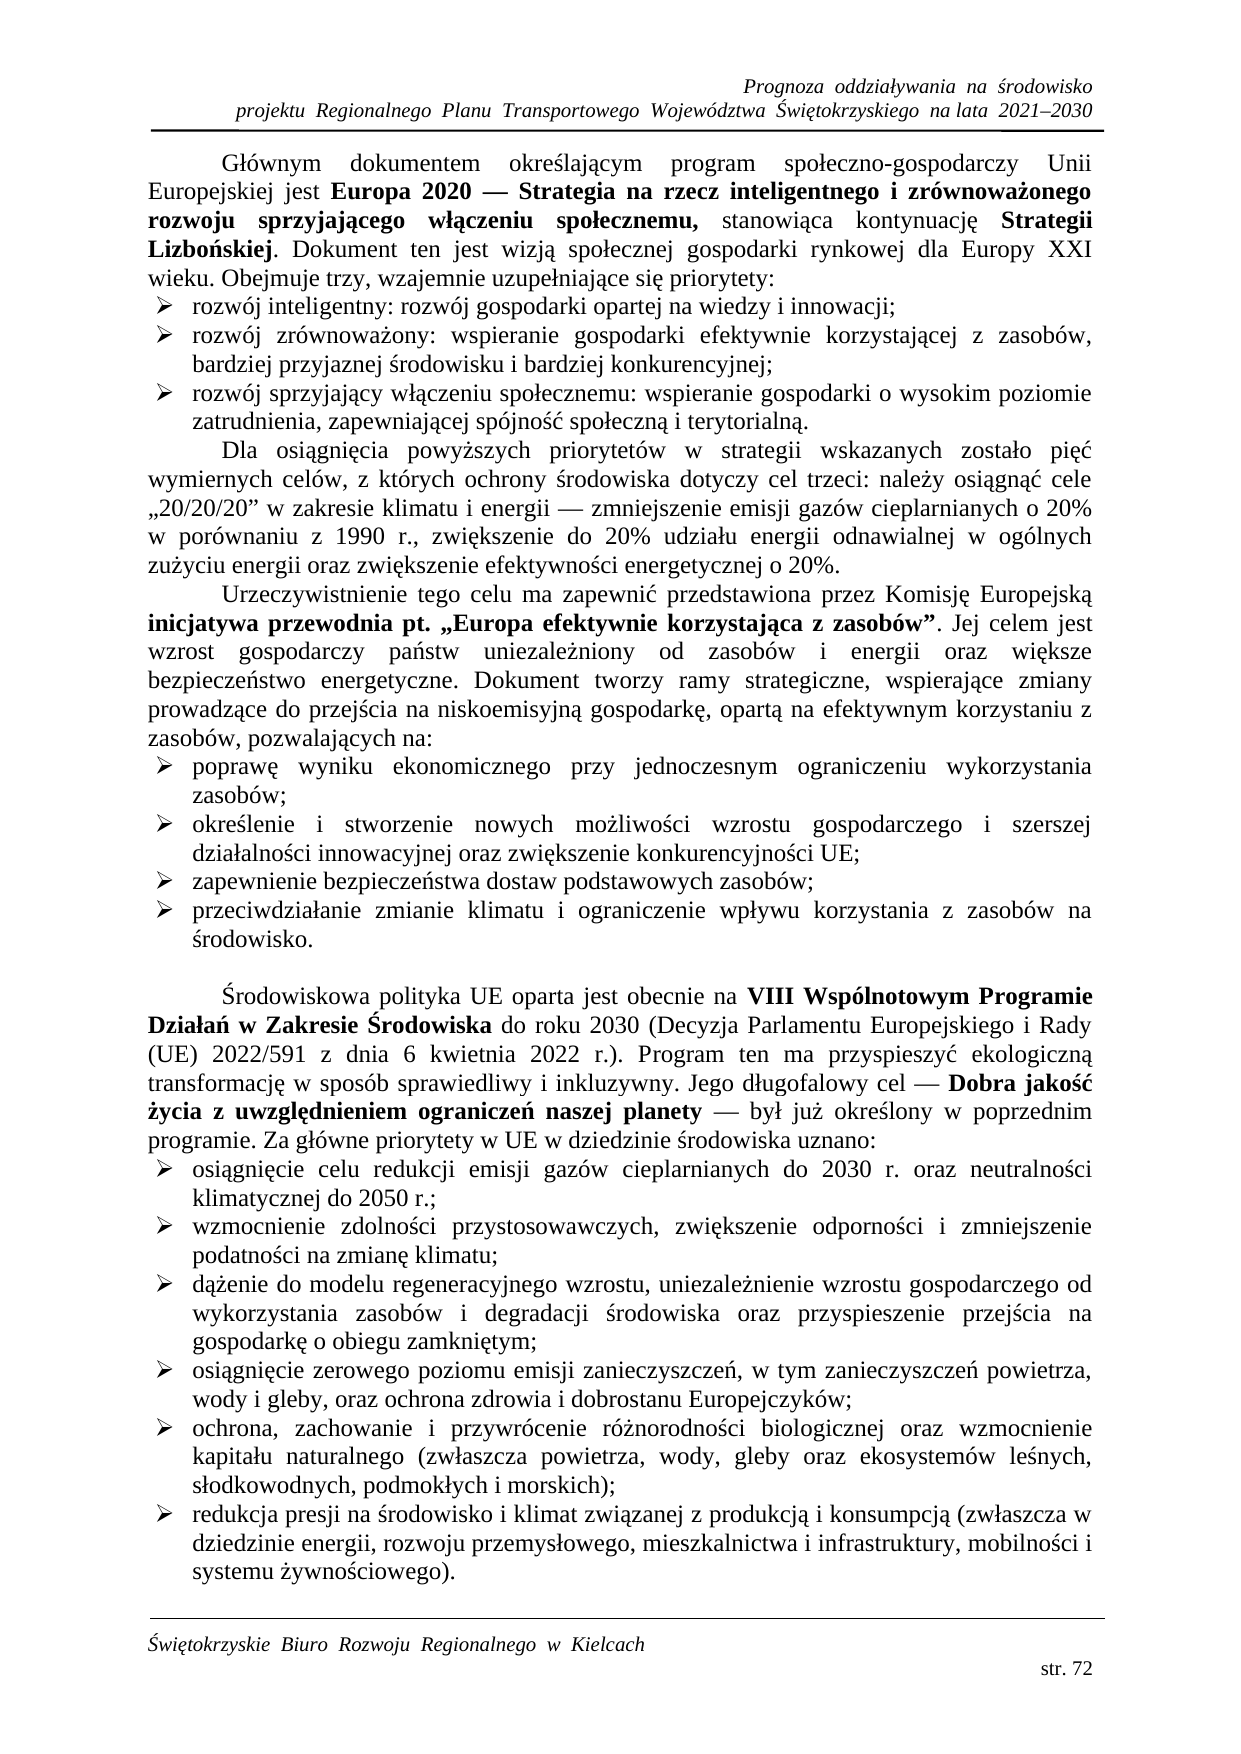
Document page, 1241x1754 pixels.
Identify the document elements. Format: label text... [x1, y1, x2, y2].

text Dla osiągnięcia powyższych priorytetów w strategii wskazanych zostało pięć wymiernych celów, z których ochrony środowiska dotyczy cel trzeci: należy osiągnąć cele „20/20/20” w zakresie klimatu i energii — zmniejszenie emisji gazów cieplarnianych o 20% w porównaniu z 1990 r., zwiększenie do 20% udziału energii odnawialnej w ogólnych zużyciu energii oraz zwiększenie efektywności energetycznej o 20%. [148, 435, 1093, 579]
list osiągnięcie zerowego poziomu emisji zanieczyszczeń, w tym zanieczyszczeń powietrza, wody i gleby, oraz ochrona zdrowia i dobrostanu Europejczyków; [154, 1355, 1093, 1413]
list określenie i stworzenie nowych możliwości wzrostu gospodarczego i szerszej działalności innowacyjnej oraz zwiększenie konkurencyjności UE; [154, 809, 1093, 866]
text Środowiskowa polityka UE oparta jest obecnie na VIII Wspólnotowym Programie Działań w Zakresie Środowiska do roku 2030 (Decyzja Parlamentu Europejskiego i Rady (UE) 2022/591 z dnia 6 kwietnia 2022 r.). Program ten ma przyspieszyć ekologiczną transformację w sposób sprawiedliwy i inkluzywny. Jego długofalowy cel — Dobra jakość życia z uwzględnieniem ograniczeń naszej planety — był już określony w poprzednim programie. Za główne priorytety w UE w dziedzinie środowiska uznano: [148, 981, 1093, 1068]
list wzmocnienie zdolności przystosowawczych, zwiększenie odporności i zmniejszenie podatności na zmianę klimatu; [154, 1211, 1093, 1269]
list dążenie do modelu regeneracyjnego wzrostu, uniezależnienie wzrostu gospodarczego od wykorzystania zasobów i degradacji środowiska oraz przyspieszenie przejścia na gospodarkę o obiegu zamkniętym; [154, 1269, 1093, 1355]
list osiągnięcie celu redukcji emisji gazów cieplarnianych do 2030 r. oraz neutralności klimatycznej do 2050 r.; [154, 1154, 1093, 1211]
list zapewnienie bezpieczeństwa dostaw podstawowych zasobów; [154, 866, 1093, 895]
list rozwój sprzyjający włączeniu społecznemu: wspieranie gospodarki o wysokim poziomie zatrudnienia, zapewniającej spójność społeczną i terytorialną. [154, 378, 1093, 435]
list rozwój inteligentny: rozwój gospodarki opartej na wiedzy i innowacji; [154, 291, 1093, 320]
list ochrona, zachowanie i przywrócenie różnorodności biologicznej oraz wzmocnienie kapitału naturalnego (zwłaszcza powietrza, wody, gleby oraz ekosystemów leśnych, słodkowodnych, podmokłych i morskich); [154, 1413, 1093, 1499]
list poprawę wyniku ekonomicznego przy jednoczesnym ograniczeniu wykorzystania zasobów; [154, 751, 1093, 809]
list rozwój zrównoważony: wspieranie gospodarki efektywnie korzystającej z zasobów, bardziej przyjaznej środowisku i bardziej konkurencyjnej; [154, 320, 1093, 378]
list redukcja presji na środowisko i klimat związanej z produkcją i konsumpcją (zwłaszcza w dziedzinie energii, rozwoju przemysłowego, mieszkalnictwa i infrastruktury, mobilności i systemu żywnościowego). [154, 1499, 1093, 1585]
text Urzeczywistnienie tego celu ma zapewnić przedstawiona przez Komisję Europejską inicjatywa przewodnia pt. „Europa efektywnie korzystająca z zasobów”. Jej celem jest wzrost gospodarczy państw uniezależniony od zasobów i energii oraz większe bezpieczeństwo energetyczne. Dokument tworzy ramy strategiczne, wspierające zmiany prowadzące do przejścia na niskoemisyjną gospodarkę, opartą na efektywnym korzystaniu z zasobów, pozwalających na: [148, 579, 1093, 751]
text Głównym dokumentem określającym program społeczno-gospodarczy Unii Europejskiej jest Europa 2020 — Strategia na rzecz inteligentnego i zrównoważonego rozwoju sprzyjającego włączeniu społecznemu, stanowiąca kontynuację Strategii Lizbońskiej. Dokument ten jest wizją społecznej gospodarki rynkowej dla Europy XXI wieku. Obejmuje trzy, wzajemnie uzupełniające się priorytety: [148, 148, 1093, 291]
list przeciwdziałanie zmianie klimatu i ograniczenie wpływu korzystania z zasobów na środowisko. [154, 895, 1093, 953]
